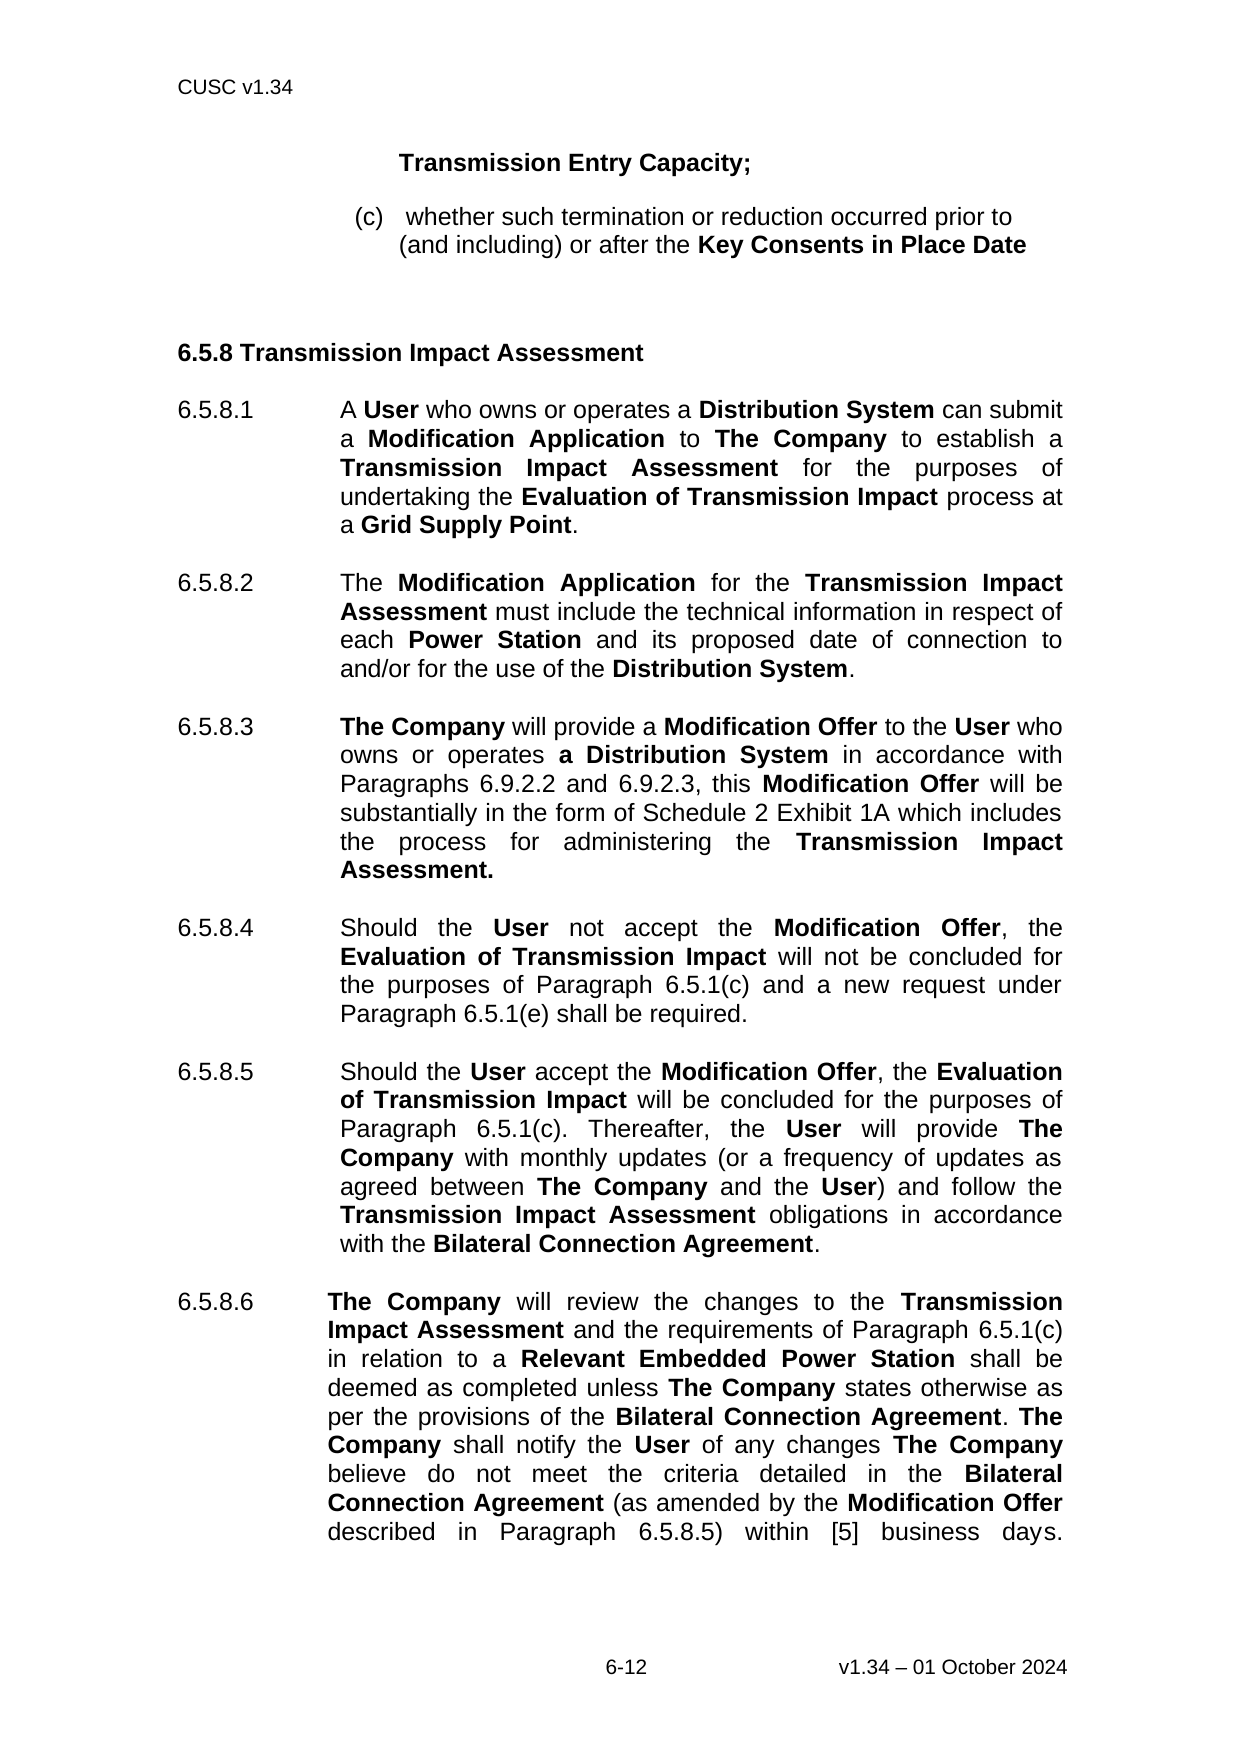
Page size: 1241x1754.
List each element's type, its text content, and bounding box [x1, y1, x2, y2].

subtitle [354, 148, 1063, 176]
subtitle whether such termination or reduction occurred prior to (and including) or after the Key Consents in Place Date [354, 201, 1063, 259]
text 6.5.8.2 The Modification Application for the Transmission Impact Assessment must include the technical information in respect of each Power Station and its proposed date of connection to and/or for the use of the Distribution System. [177, 568, 1063, 683]
text 6.5.8.5 Should the User accept the Modification Offer, the Evaluation of Transmission Impact will be concluded for the purposes of Paragraph 6.5.1(c). Thereafter, the User will provide The Company with monthly updates (or a frequency of updates as agreed between The Company and the User) and follow the Transmission Impact Assessment obligations in accordance with the Bilateral Connection Agreement. [177, 1056, 1063, 1258]
text 6.5.8.4 Should the User not accept the Modification Offer, the Evaluation of Transmission Impact will not be concluded for the purposes of Paragraph 6.5.1(c) and a new request under Paragraph 6.5.1(e) shall be required. [177, 913, 1063, 1028]
text 6.5.8 Transmission Impact Assessment [177, 338, 1063, 366]
text 6.5.8.3 The Company will provide a Modification Offer to the User who owns or operates a Distribution System in accordance with Paragraphs 6.9.2.2 and 6.9.2.3, this Modification Offer will be substantially in the form of Schedule 2 Exhibit 1A which includes the process for administering the Transmission Impact Assessment. [177, 711, 1063, 884]
text 6.5.8.6 The Company will review the changes to the Transmission Impact Assessment and the requirements of Paragraph 6.5.1(c) in relation to a Relevant Embedded Power Station shall be deemed as completed unless The Company states otherwise as per the provisions of the Bilateral Connection Agreement. The Company shall notify the User of any changes The Company believe do not meet the criteria detailed in the Bilateral Connection Agreement (as amended by the Modification Offer described in Paragraph 6.5.8.5) within [5] business days. [177, 1286, 1063, 1579]
text 6.5.8.1 A User who owns or operates a Distribution System can submit a Modification Application to The Company to establish a Transmission Impact Assessment for the purposes of undertaking the Evaluation of Transmission Impact process at a Grid Supply Point. [177, 395, 1063, 539]
